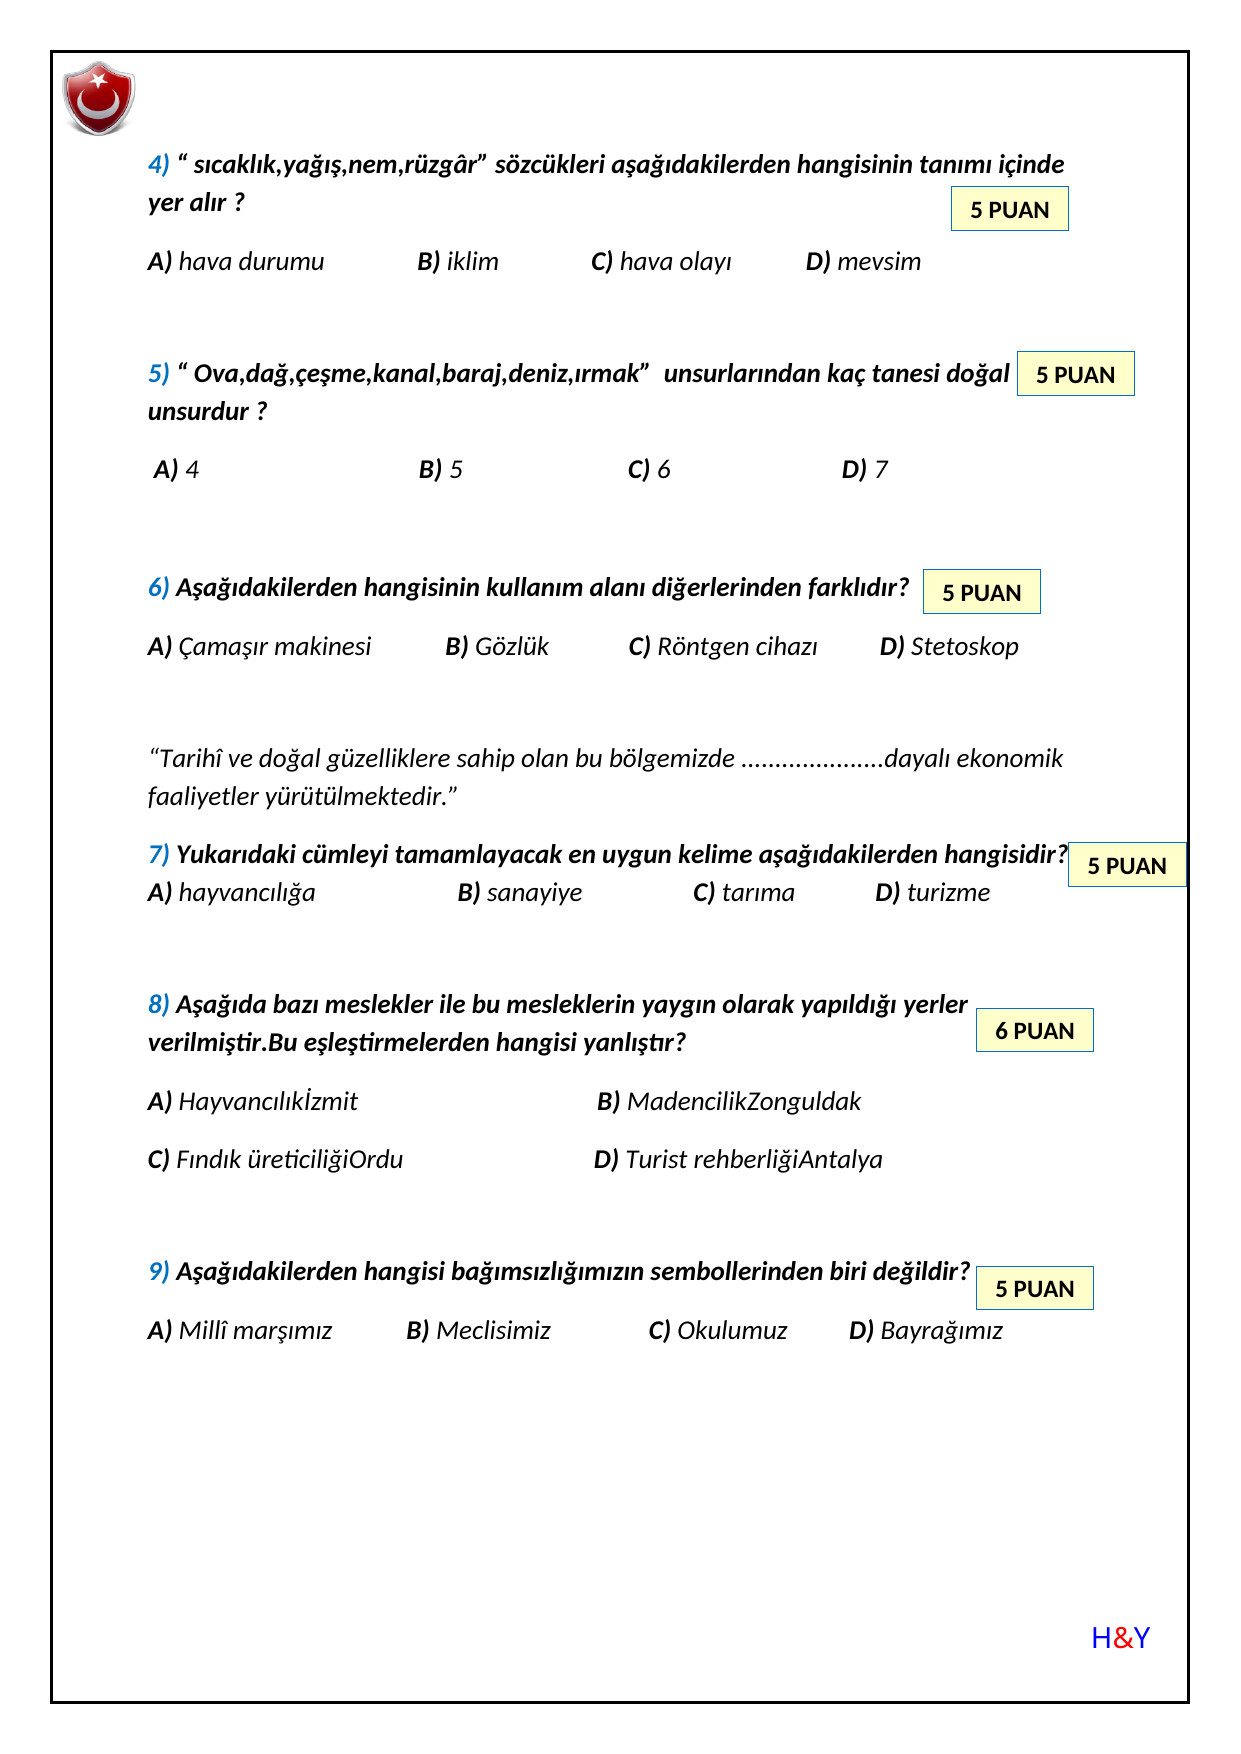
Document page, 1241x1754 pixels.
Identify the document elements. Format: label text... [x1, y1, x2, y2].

text C) Fındık üreticiliği­Ordu D) Turist rehberliği­Antalya [148, 1142, 1093, 1176]
text 7) Yukarıdaki cümleyi tamamlayacak en uygun kelime aşağıdakilerden hangisidir? A) hayvancılığa B) sanayiye C) tarıma D) turizme [148, 837, 1093, 908]
text A) Millî marşımız B) Meclisimiz C) Okulumuz D) Bayrağımız [148, 1313, 1093, 1346]
picture [61, 59, 136, 138]
text 6) Aşağıdakilerden hangisinin kullanım alanı diğerlerinden farklıdır? [148, 570, 1093, 603]
text 4) “ sıcaklık,yağış,nem,rüzgâr” sözcükleri aşağıdakilerden hangisinin tanımı içinde yer alır ? [148, 148, 1093, 218]
text 9) Aşağıdakilerden hangisi bağımsızlığımızın sembollerinden biri değildir? [148, 1254, 1093, 1287]
text A) 4 B) 5 C) 6 D) 7 [148, 453, 1093, 486]
text 8) Aşağıda bazı meslekler ile bu mesleklerin yaygın olarak yapıldığı yerler verilmiştir.Bu eşleştirmelerden hangisi yanlıştır? [148, 987, 1093, 1058]
text 5) “ Ova,dağ,çeşme,kanal,baraj,deniz,ırmak” unsurlarından kaç tanesi doğal unsurdur ? [148, 356, 1093, 427]
text A) Çamaşır makinesi B) Gözlük C) Röntgen cihazı D) Stetoskop [148, 629, 1093, 662]
text “Tarihî ve doğal güzelliklere sahip olan bu bölgemizde .....................dayalı ekonomik faaliyetler yürütülmektedir.” [148, 741, 1093, 812]
text A) Hayvancılık­İzmit B) Madencilik­Zonguldak [148, 1084, 1093, 1117]
text A) hava durumu B) iklim C) hava olayı D) mevsim [148, 244, 1093, 277]
